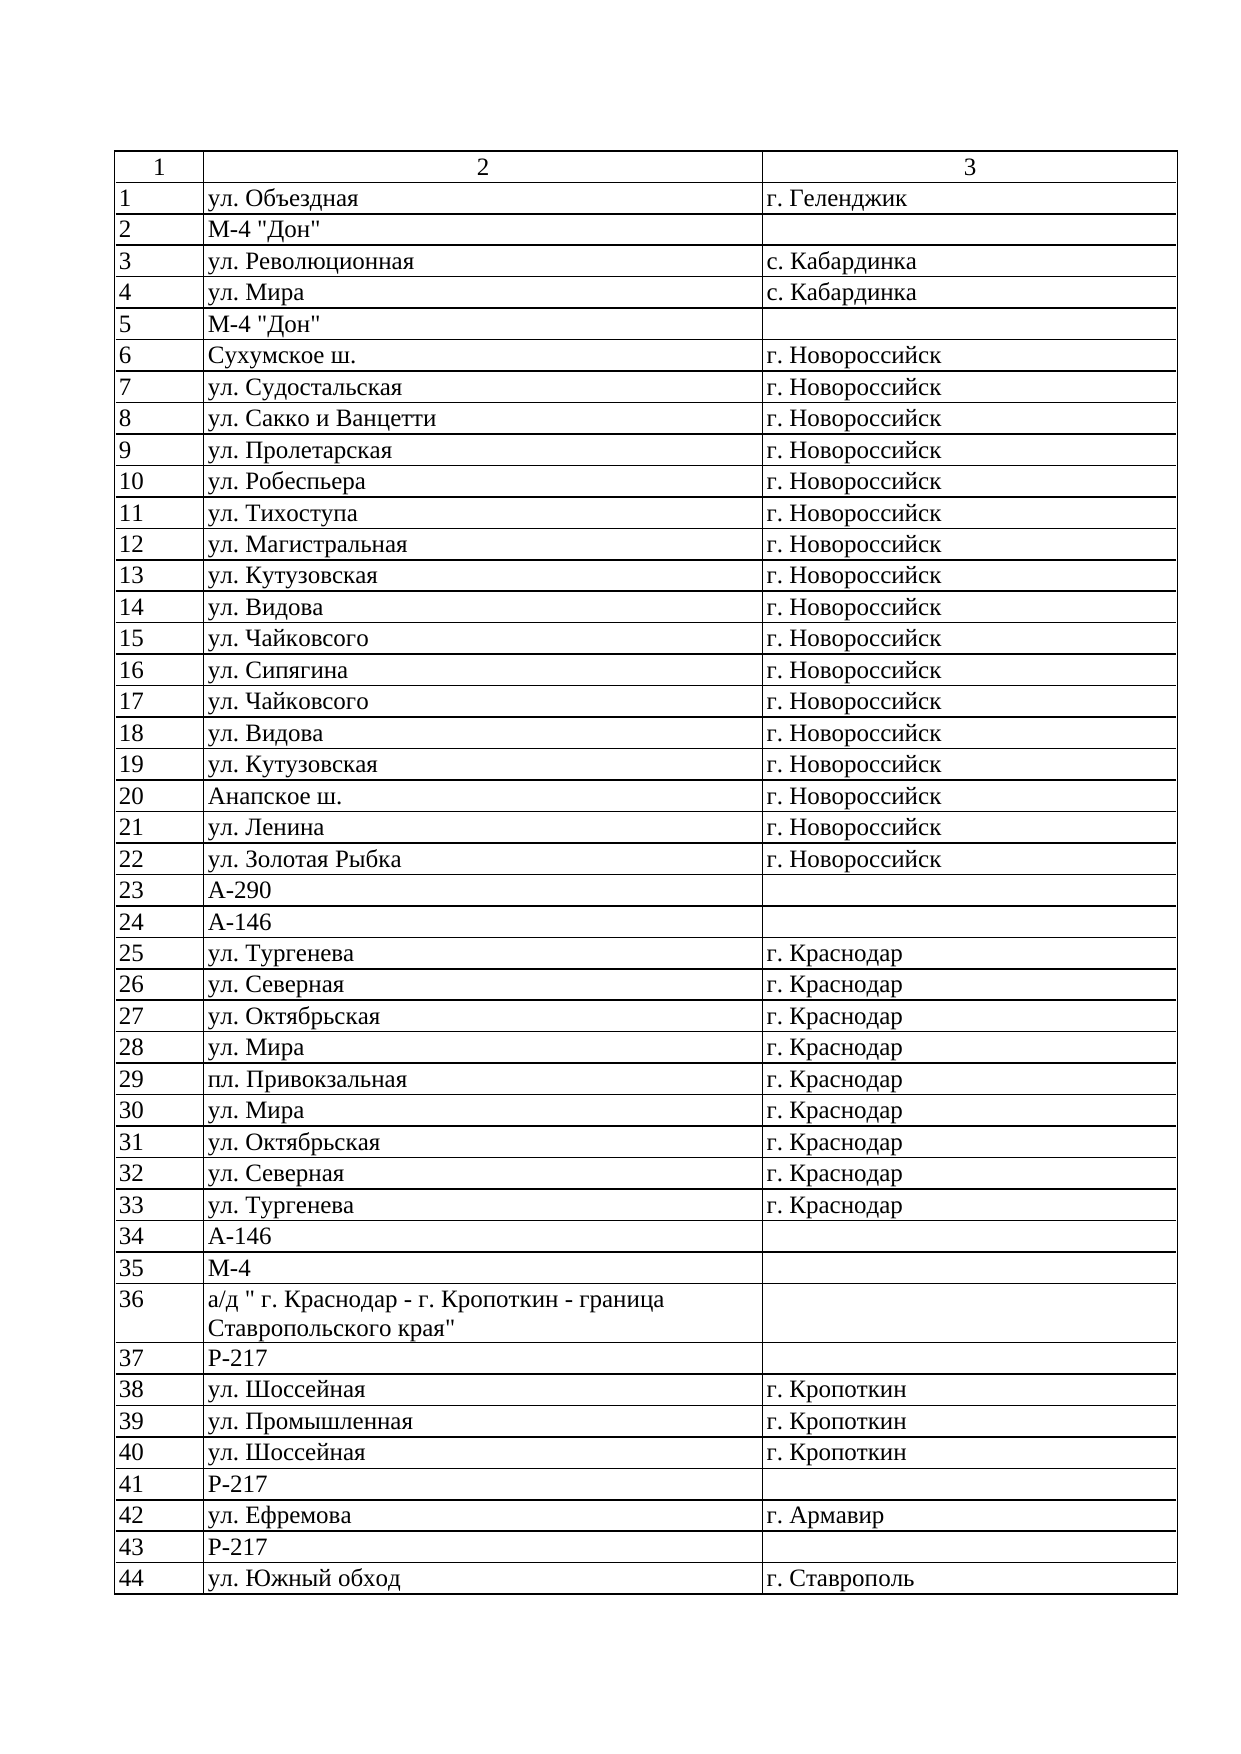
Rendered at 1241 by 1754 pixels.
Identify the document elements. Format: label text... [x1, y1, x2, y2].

table_cell Р-217 [204, 1469, 762, 1499]
table_cell 12 [115, 529, 203, 559]
table_cell 28 [115, 1032, 203, 1062]
table_cell 21 [115, 812, 203, 842]
table_cell 10 [115, 466, 203, 496]
table_cell с. Кабардинка [763, 276, 1177, 307]
table_cell А-146 [204, 907, 762, 936]
table_cell Р-217 [204, 1343, 762, 1373]
table_cell ул. Мира [204, 1032, 762, 1062]
table_cell 27 [115, 1000, 203, 1031]
table_cell 33 [115, 1189, 203, 1219]
table_cell [763, 874, 1177, 905]
table_cell г. Новороссийск [763, 811, 1177, 842]
table_cell ул. Ленина [204, 812, 762, 842]
table_cell ул. Чайковсого [204, 686, 762, 716]
table_cell 13 [115, 560, 203, 590]
table_cell г. Новороссийск [763, 339, 1177, 370]
table_cell 11 [115, 497, 203, 527]
table_cell 42 [115, 1500, 203, 1530]
table_cell г. Новороссийск [763, 716, 1177, 748]
table_cell г. Новороссийск [763, 653, 1177, 685]
table_cell А-290 [204, 875, 762, 905]
table_cell М-4 "Дон" [204, 309, 762, 339]
table_cell 41 [115, 1469, 203, 1499]
table_cell М-4 "Дон" [204, 215, 762, 244]
table_cell 17 [115, 686, 203, 716]
table_cell ул. Революционная [204, 246, 762, 276]
table_cell ул. Сипягина [204, 655, 762, 685]
table_cell Сухумское ш. [204, 340, 762, 370]
table_cell 1 [115, 183, 203, 213]
table_cell г. Краснодар [763, 1125, 1177, 1157]
table_cell а/д " г. Краснодар - г. Кропоткин - граница Ставропольского края" [204, 1284, 762, 1342]
table_cell 34 [115, 1221, 203, 1251]
table_cell ул. Северная [204, 1158, 762, 1188]
table_cell г. Армавир [763, 1499, 1177, 1530]
table_cell 25 [115, 938, 203, 968]
table_cell 14 [115, 591, 203, 622]
table_cell 39 [115, 1406, 203, 1436]
table_cell М-4 [204, 1253, 762, 1282]
table_cell Р-217 [204, 1532, 762, 1562]
table_cell пл. Привокзальная [204, 1064, 762, 1094]
table_cell 2 [115, 214, 203, 244]
table_cell г. Краснодар [763, 968, 1177, 999]
table_cell 26 [115, 969, 203, 999]
table_cell ул. Октябрьская [204, 1001, 762, 1031]
table_cell ул. Кутузовская [204, 561, 762, 590]
table_cell ул. Сакко и Ванцетти [204, 403, 762, 433]
table_cell Анапское ш. [204, 781, 762, 811]
table_cell 3 [115, 245, 203, 276]
table_cell 23 [115, 875, 203, 905]
table_cell ул. Тургенева [204, 1190, 762, 1219]
table_cell ул. Кутузовская [204, 749, 762, 779]
table_cell г. Краснодар [763, 1062, 1177, 1094]
table_cell ул. Пролетарская [204, 435, 762, 464]
table_cell [763, 905, 1177, 936]
table_cell 1 [115, 152, 203, 181]
table_cell г. Новороссийск [763, 528, 1177, 559]
table_cell ул. Мира [204, 277, 762, 307]
table_cell г. Новороссийск [763, 370, 1177, 402]
table_cell г. Новороссийск [763, 433, 1177, 464]
table_cell ул. Объездная [204, 183, 762, 213]
table_cell ул. Судостальская [204, 372, 762, 402]
table_cell ул. Промышленная [204, 1406, 762, 1436]
table_cell ул. Мира [204, 1095, 762, 1125]
table_cell 4 [115, 277, 203, 307]
table_cell г. Новороссийск [763, 465, 1177, 496]
table_cell ул. Золотая Рыбка [204, 844, 762, 873]
table_cell 18 [115, 717, 203, 748]
table_cell 43 [115, 1531, 203, 1562]
table_cell 29 [115, 1063, 203, 1094]
table_cell 31 [115, 1126, 203, 1157]
table_cell А-146 [204, 1221, 762, 1251]
table_cell ул. Ефремова [204, 1501, 762, 1530]
table_cell 36 [115, 1284, 203, 1342]
table_cell г. Кропоткин [763, 1373, 1177, 1404]
table_cell г. Кропоткин [763, 1436, 1177, 1467]
table_cell [763, 1530, 1177, 1562]
table_cell г. Новороссийск [763, 559, 1177, 590]
table_cell ул. Шоссейная [204, 1438, 762, 1467]
table_cell г. Новороссийск [763, 685, 1177, 716]
table_cell 8 [115, 403, 203, 433]
table_cell ул. Видова [204, 592, 762, 622]
table_cell ул. Южный обход [204, 1563, 762, 1593]
table_cell [763, 307, 1177, 339]
table_cell 30 [115, 1095, 203, 1125]
table_cell г. Краснодар [763, 1031, 1177, 1062]
table_cell 5 [115, 308, 203, 339]
table_cell г. Краснодар [763, 999, 1177, 1031]
table_cell г. Новороссийск [763, 748, 1177, 779]
table_cell 22 [115, 843, 203, 873]
table_cell 38 [115, 1374, 203, 1404]
table_cell 24 [115, 906, 203, 936]
table_cell 32 [115, 1158, 203, 1188]
table_cell [763, 1283, 1177, 1342]
table_cell г. Новороссийск [763, 779, 1177, 811]
table_cell 6 [115, 340, 203, 370]
table_cell г. Ставрополь [763, 1562, 1177, 1593]
table_cell 20 [115, 780, 203, 811]
table_cell ул. Октябрьская [204, 1127, 762, 1157]
table_cell г. Краснодар [763, 1188, 1177, 1219]
table_cell 3 [763, 152, 1177, 181]
table_cell ул. Шоссейная [204, 1375, 762, 1404]
table_cell ул. Чайковсого [204, 623, 762, 653]
table_cell с. Кабардинка [763, 244, 1177, 276]
table_cell 40 [115, 1437, 203, 1467]
table_cell 37 [115, 1343, 203, 1373]
table_cell ул. Робеспьера [204, 466, 762, 496]
table_cell г. Новороссийск [763, 842, 1177, 873]
table_cell г. Геленджик [763, 181, 1177, 213]
table_cell ул. Тихоступа [204, 498, 762, 527]
table_cell 35 [115, 1252, 203, 1282]
table_cell [763, 1220, 1177, 1251]
table_cell [763, 213, 1177, 244]
table_cell 9 [115, 434, 203, 464]
table_cell 16 [115, 654, 203, 685]
table_cell г. Новороссийск [763, 622, 1177, 653]
table_cell г. Новороссийск [763, 402, 1177, 433]
table_cell ул. Тургенева [204, 938, 762, 968]
table_cell [763, 1468, 1177, 1499]
table_cell ул. Видова [204, 718, 762, 748]
table_cell г. Краснодар [763, 936, 1177, 968]
table_cell [763, 1251, 1177, 1282]
table_cell ул. Магистральная [204, 529, 762, 559]
table_cell ул. Северная [204, 970, 762, 999]
table_cell 2 [204, 152, 762, 181]
table_cell 44 [115, 1563, 203, 1593]
table_cell 19 [115, 749, 203, 779]
table_cell г. Краснодар [763, 1157, 1177, 1188]
table_cell г. Краснодар [763, 1094, 1177, 1125]
table_cell [763, 1342, 1177, 1373]
table_cell 15 [115, 623, 203, 653]
table_cell 7 [115, 371, 203, 402]
table_cell г. Кропоткин [763, 1405, 1177, 1436]
table_cell г. Новороссийск [763, 496, 1177, 527]
table_cell г. Новороссийск [763, 590, 1177, 622]
